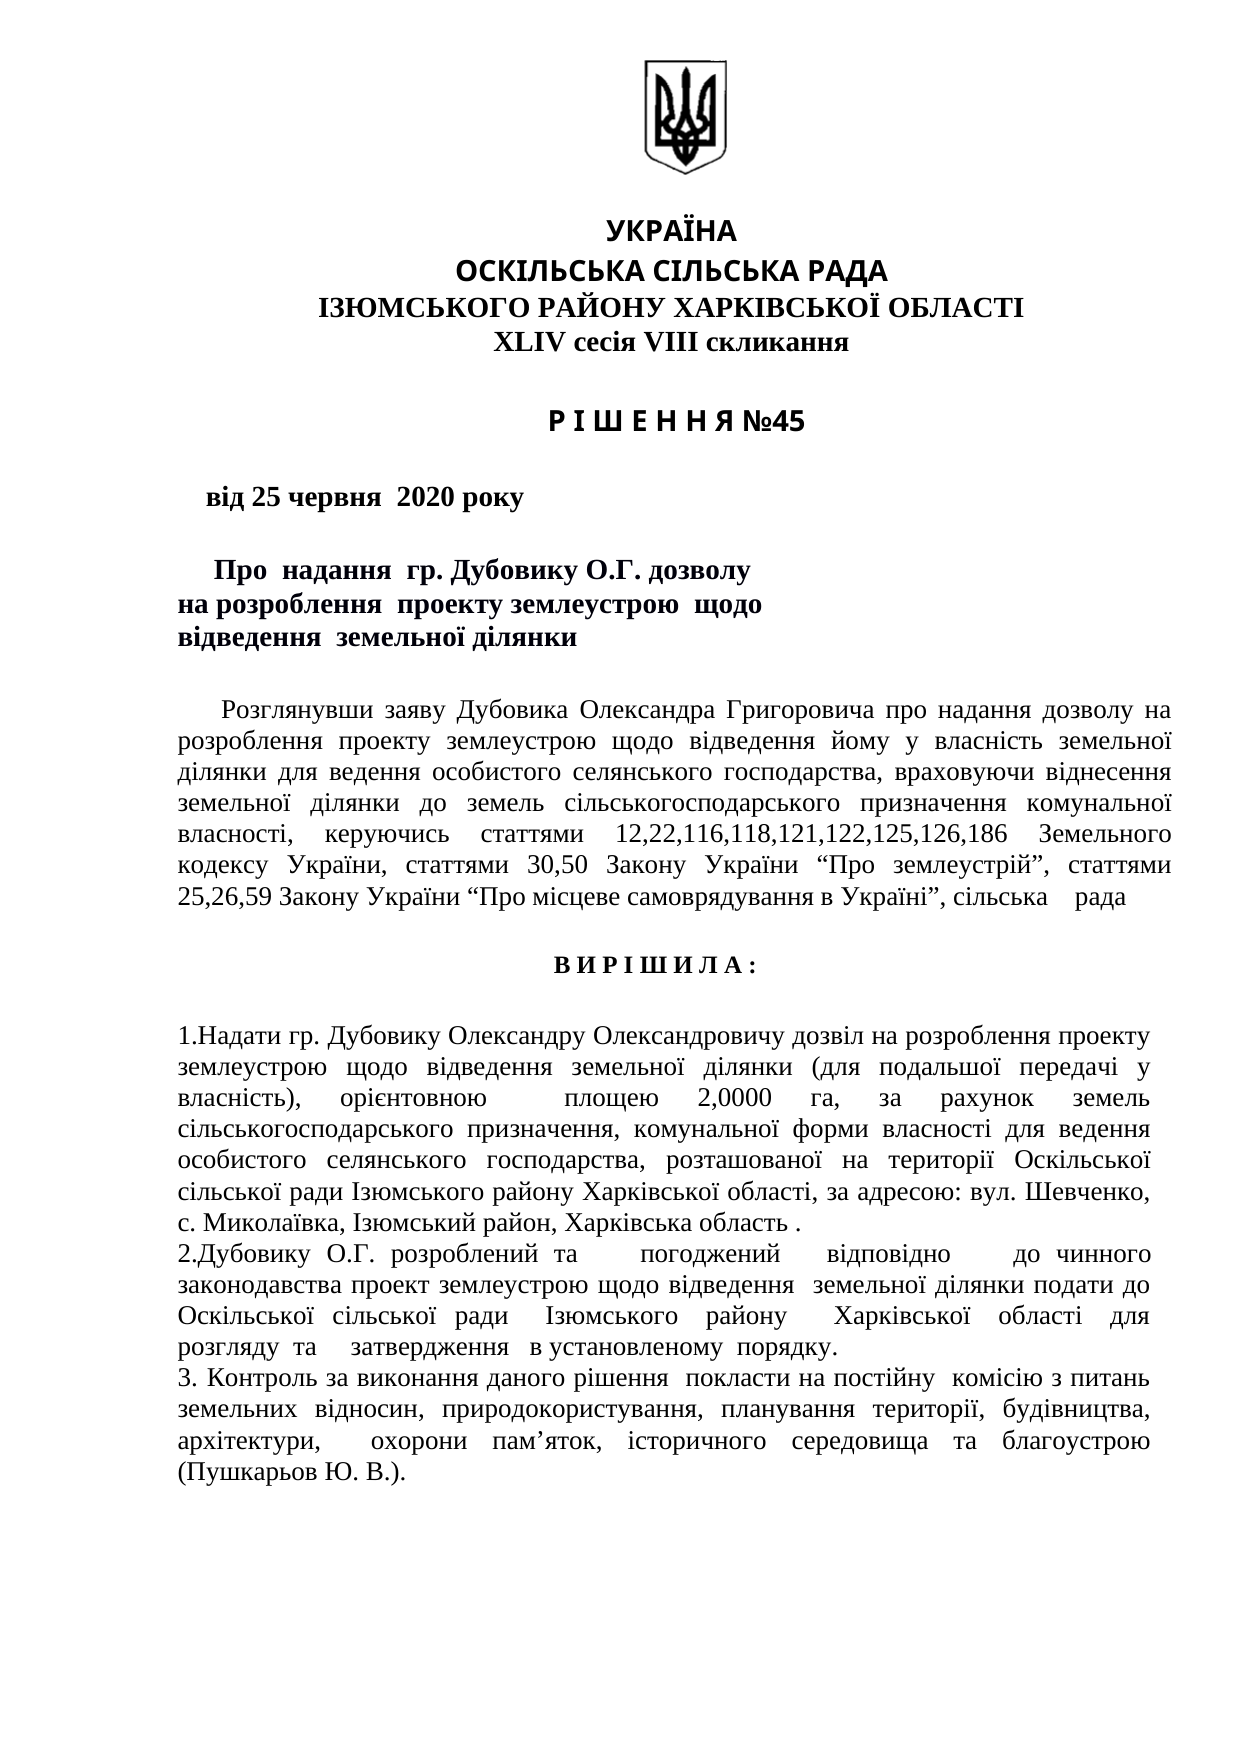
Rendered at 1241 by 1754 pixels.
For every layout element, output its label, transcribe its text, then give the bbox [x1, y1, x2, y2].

text Р І Ш Е Н Н Я №45 [191, 400, 1152, 439]
text від 25 червня 2020 року [191, 479, 1152, 513]
text ОСКІЛЬСЬКА СІЛЬСЬКА РАДА [191, 250, 1152, 290]
text 1.Надати гр. Дубовику Олександру Олександровичу дозвіл на розроблення проекту землеустрою щодо відведення земельної ділянки (для подальшої передачі у власність), орієнтовною площею 2,0000 га, за рахунок земель сільськогосподарського призначення, комунальної форми власності для ведення особистого селянського господарства, розташованої на території Оскільської сільської ради Ізюмського району Харківської області, за адресою: вул. Шевченко, с. Миколаївка, Ізюмський район, Харківська область . [177, 1019, 1152, 1237]
text 3. Контроль за виконання даного рішення покласти на постійну комісію з питань земельних відносин, природокористування, планування території, будівництва, архітектури, охорони пам’яток, історичного середовища та благоустрою (Пушкарьов Ю. В.). [177, 1361, 1152, 1486]
text Про надання гр. Дубовику О.Г. дозволу [177, 552, 1152, 586]
text на розроблення проекту землеустрою щодо [177, 586, 1152, 619]
text Розглянувши заяву Дубовика Олександра Григоровича про надання дозволу на розроблення проекту землеустрою щодо відведення йому у власність земельної ділянки для ведення особистого селянського господарства, враховуючи віднесення земельної ділянки до земель сільськогосподарського призначення комунальної власності, керуючись статтями 12,22,116,118,121,122,125,126,186 Земельного кодексу України, статтями 30,50 Закону України “Про землеустрій”, статтями 25,26,59 Закону України “Про місцеве самоврядування в Україні”, сільська рада [177, 693, 1173, 911]
text 2.Дубовику О.Г. розроблений та погоджений відповідно до чинного законодавства проект землеустрою щодо відведення земельної ділянки подати до Оскільської сільської ради Ізюмського району Харківської області для розгляду та затвердження в установленому порядку. [177, 1237, 1152, 1361]
text В И Р І Ш И Л А : [191, 950, 1152, 979]
text УКРАЇНА [191, 211, 1152, 250]
text відведення земельної ділянки [177, 619, 1152, 653]
text ІЗЮМСЬКОГО РАЙОНУ ХАРКІВСЬКОЇ ОБЛАСТІ [191, 290, 1152, 324]
text XLIV сесія VІІІ скликання [191, 324, 1152, 357]
picture [607, 59, 772, 211]
